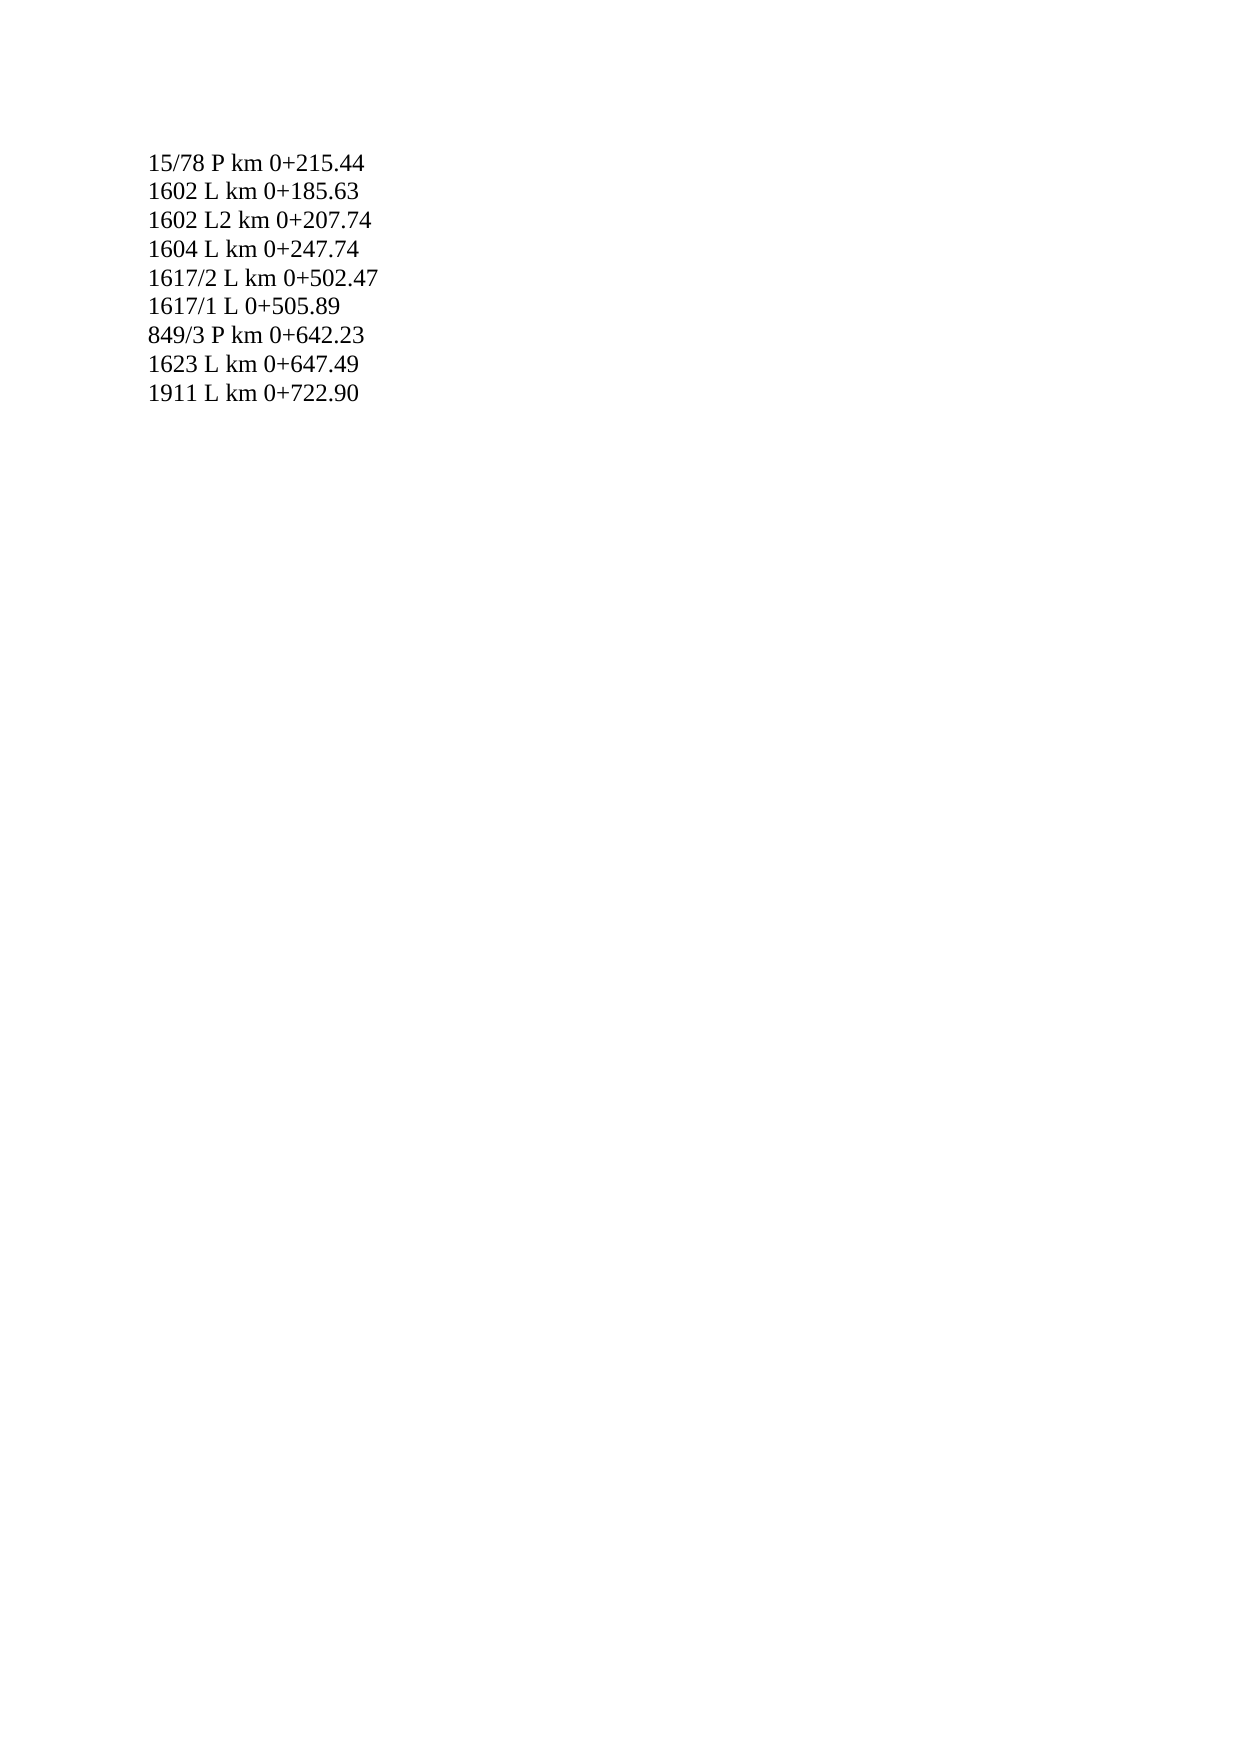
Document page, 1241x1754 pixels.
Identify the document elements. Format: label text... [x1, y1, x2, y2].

text 1602 L2 km 0+207.74 [148, 205, 1093, 234]
text 849/3 P km 0+642.23 [148, 320, 1093, 349]
text 1604 L km 0+247.74 [148, 234, 1093, 263]
text 15/78 P km 0+215.44 [148, 148, 1093, 176]
text 1617/2 L km 0+502.47 [148, 263, 1093, 291]
text 1911 L km 0+722.90 [148, 378, 1093, 406]
text 1602 L km 0+185.63 [148, 176, 1093, 205]
text 1623 L km 0+647.49 [148, 349, 1093, 378]
text 1617/1 L 0+505.89 [148, 291, 1093, 320]
